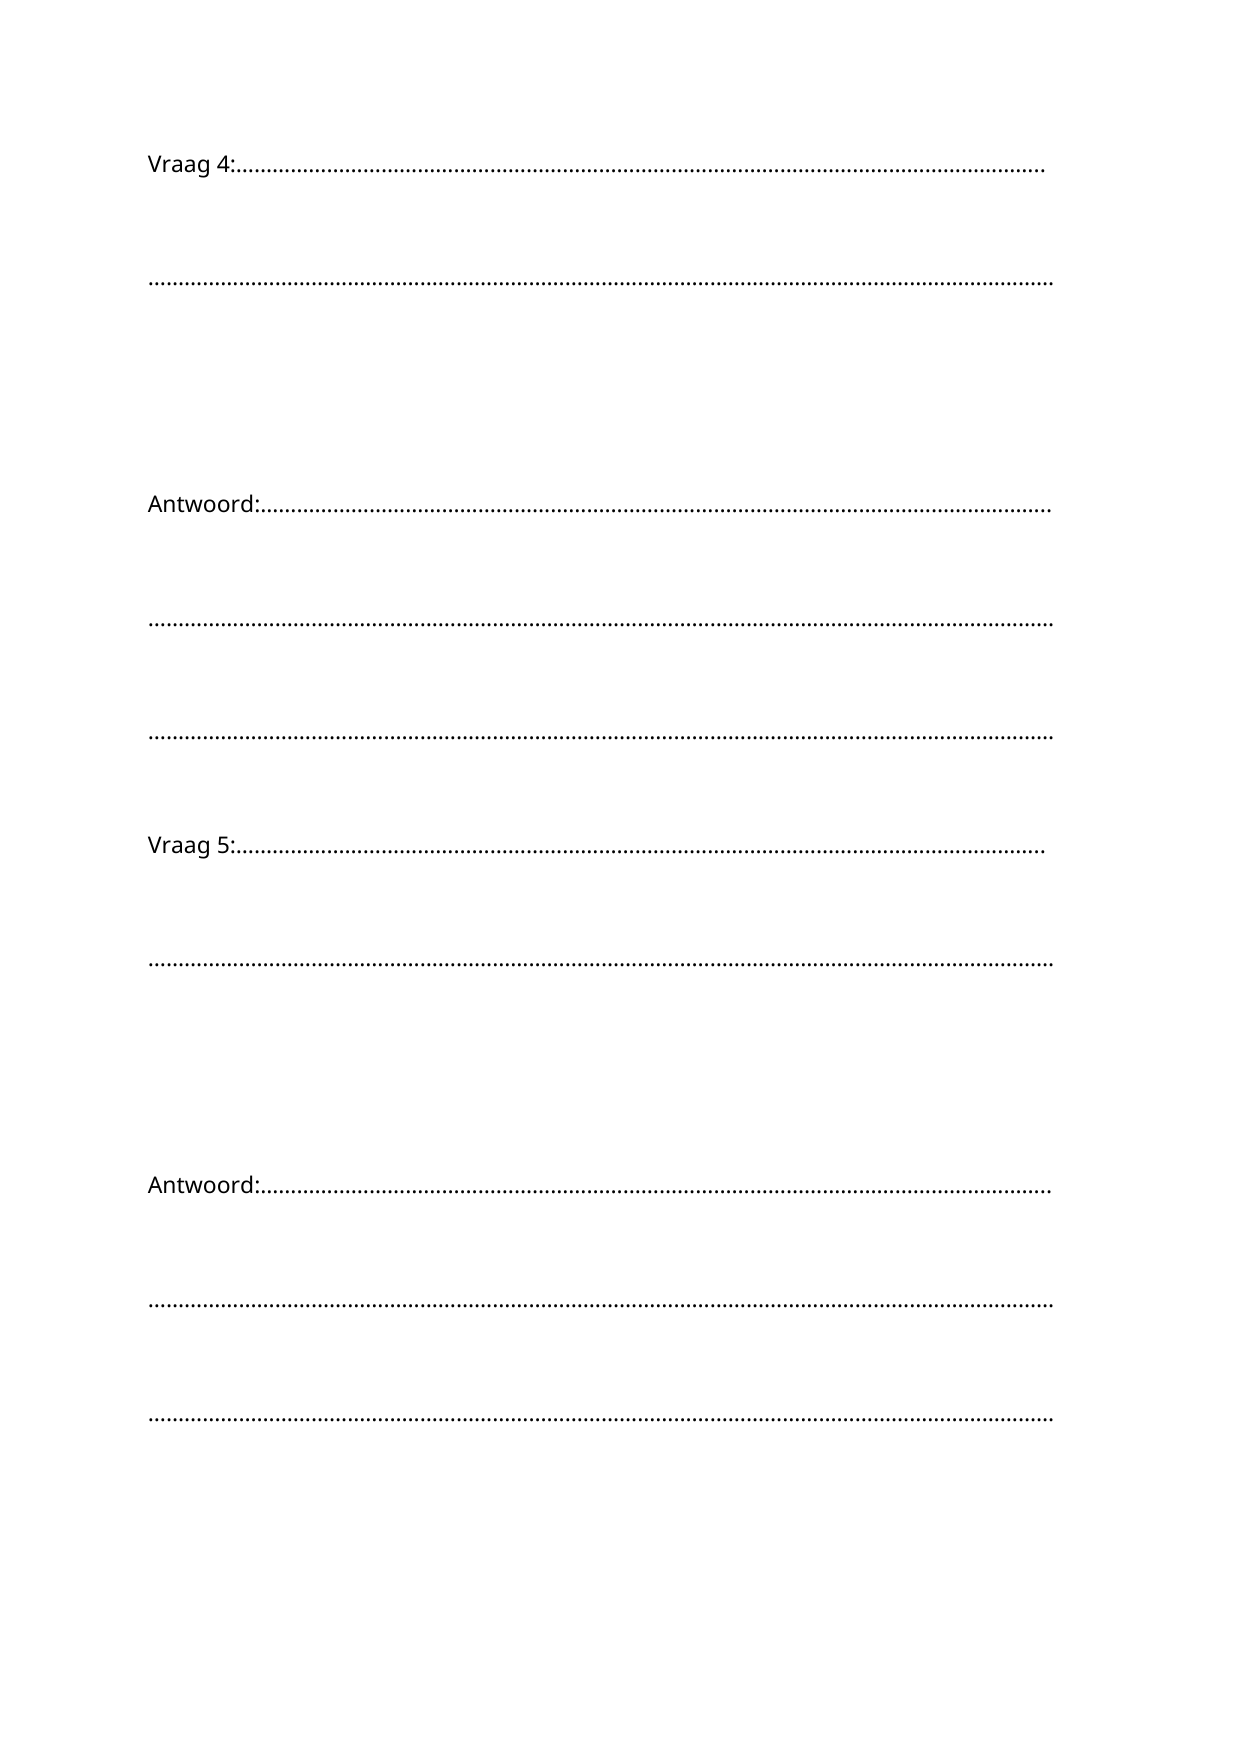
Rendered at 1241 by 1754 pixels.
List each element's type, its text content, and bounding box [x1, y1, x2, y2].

text …………………………………………………………………………………………………………………………………… [148, 942, 1093, 974]
text Antwoord:………………………………………………………………………………………………………………….. [148, 1169, 1093, 1201]
text …………………………………………………………………………………………………………………………………… [148, 602, 1093, 633]
text Vraag 5:…………………………………………………………………………………………………………………….. [148, 829, 1093, 860]
text …………………………………………………………………………………………………………………………………… [148, 715, 1093, 747]
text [148, 261, 1093, 292]
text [148, 1283, 1093, 1314]
text Vraag 4:…………………………………………………………………………………………………………………….. [148, 148, 1093, 179]
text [148, 488, 1093, 519]
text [148, 1397, 1093, 1428]
